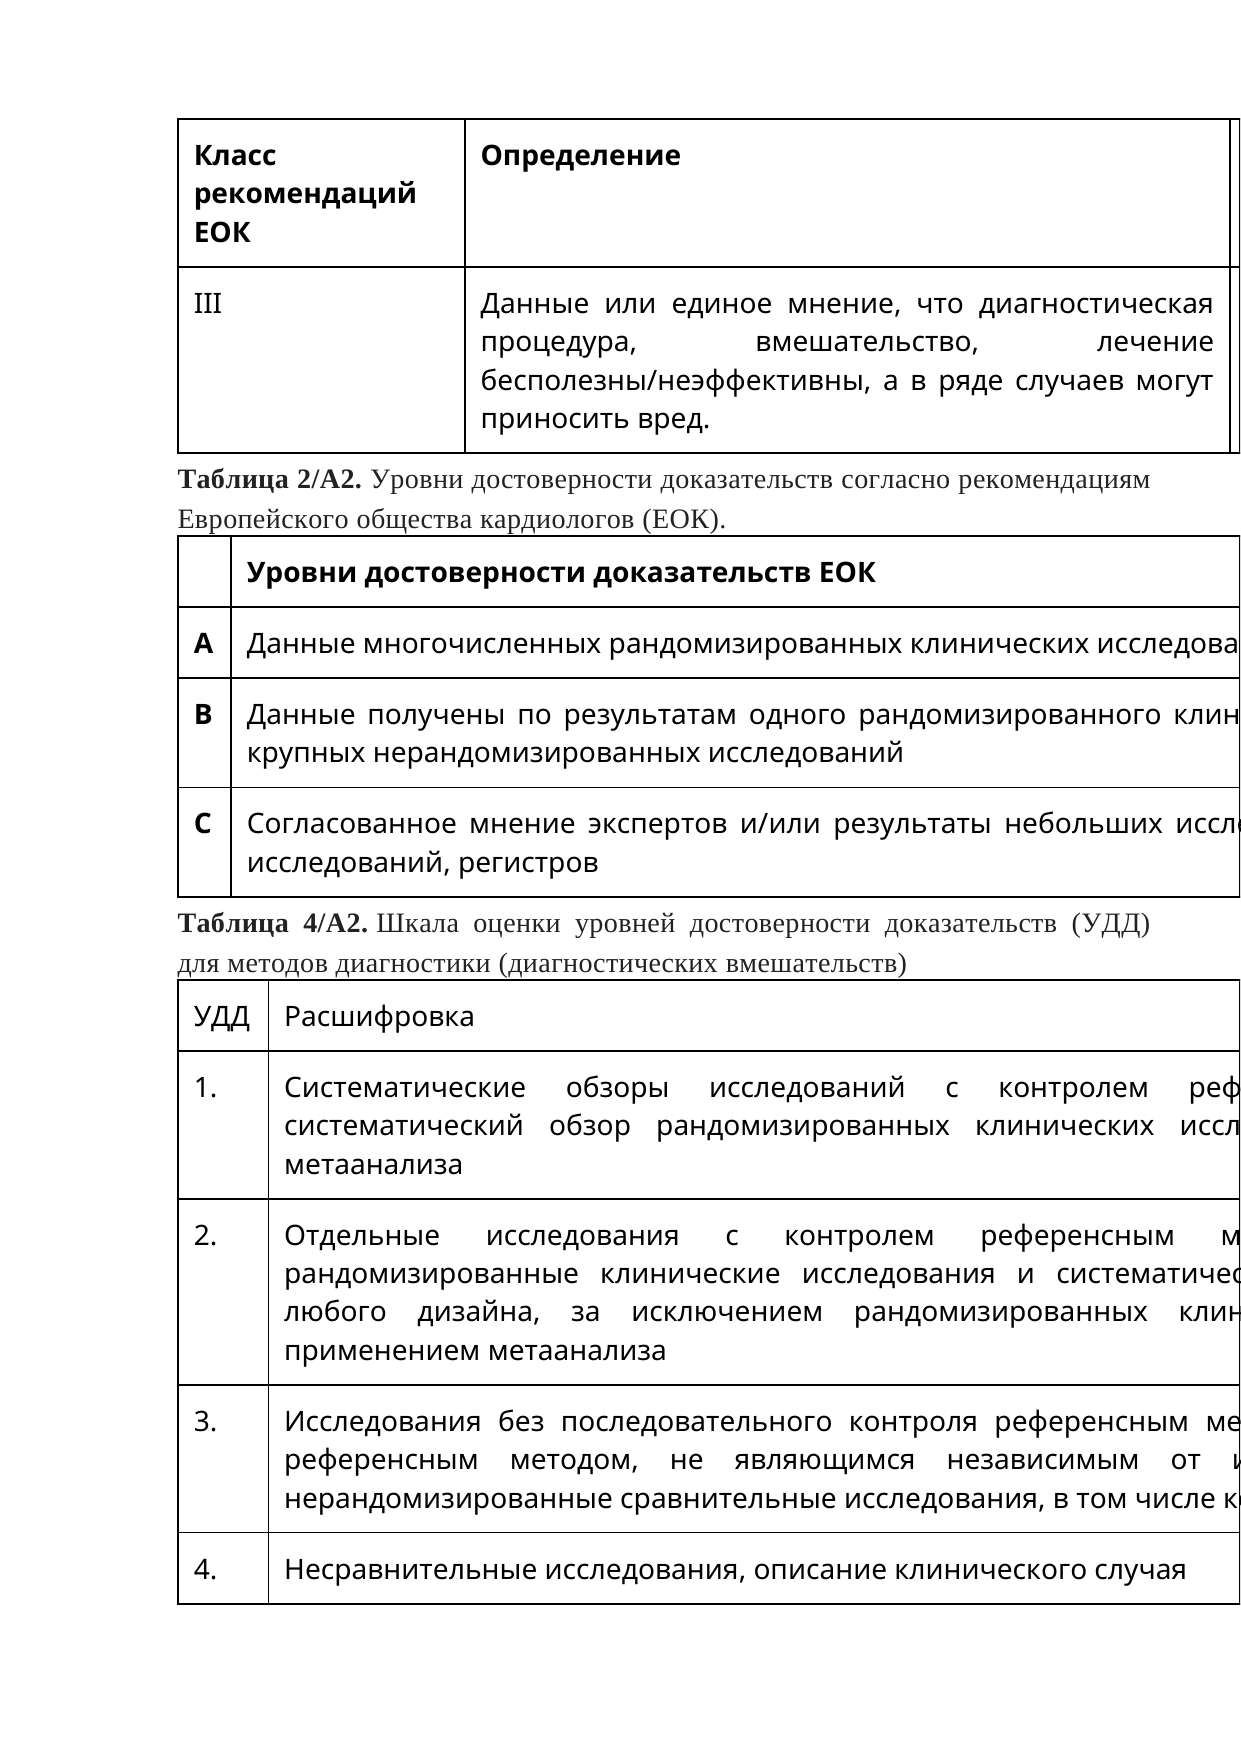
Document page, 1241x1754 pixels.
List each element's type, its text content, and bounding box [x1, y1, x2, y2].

table_cell 4. [179, 1533, 268, 1603]
table_cell B [179, 679, 230, 787]
table_cell Систематические обзоры исследований с контролем референсным методом или систематический обзор рандомизированных клинических исследований с применением метаанализа [269, 1052, 1239, 1198]
text Таблица 2/А2. Уровни достоверности доказательств согласно рекомендациям Европейского общества кардиологов (ЕОК). [177, 454, 1152, 535]
table_cell Исследования без последовательного контроля референсным методом или исследования с референсным методом, не являющимся независимым от исследуемого метода или нерандомизированные сравнительные исследования, в том числе когортные исследования [269, 1386, 1239, 1532]
table_cell A [179, 608, 230, 677]
table_header Расшифровка [269, 981, 1239, 1050]
table_cell 1. [179, 1052, 268, 1198]
table_header Определение [466, 120, 1229, 266]
table_cell III [179, 268, 464, 452]
table_header Уровни достоверности доказательств ЕОК [232, 537, 1239, 606]
table_header Класс рекомендаций ЕОК [179, 120, 464, 266]
table_cell 3. [179, 1386, 268, 1532]
table_cell Данные получены по результатам одного рандомизированного клинического исследования или крупных нерандомизированных исследований [232, 679, 1239, 787]
table_cell Отдельные исследования с контролем референсным методом или отдельные рандомизированные клинические исследования и систематические обзоры исследований любого дизайна, за исключением рандомизированных клинических исследований, с применением метаанализа [269, 1200, 1239, 1384]
table_cell 2. [179, 1200, 268, 1384]
table_cell Согласованное мнение экспертов и/или результаты небольших исследований, ретроспективных исследований, регистров [232, 788, 1239, 896]
table_header [179, 537, 230, 606]
table_header УДД [179, 981, 268, 1050]
text Таблица 4/А2. Шкала оценки уровней достоверности доказательств (УДД) для методов диагностики (диагностических вмешательств) [177, 898, 1152, 979]
table_cell Данные многочисленных рандомизированных клинических исследований или мета-анализов [232, 608, 1239, 677]
table_cell C [179, 788, 230, 896]
table_cell Данные или единое мнение, что диагностическая процедура, вмешательство, лечение бесполезны/неэффективны, а в ряде случаев могут приносить вред. [466, 268, 1229, 452]
table_cell Несравнительные исследования, описание клинического случая [269, 1533, 1239, 1603]
